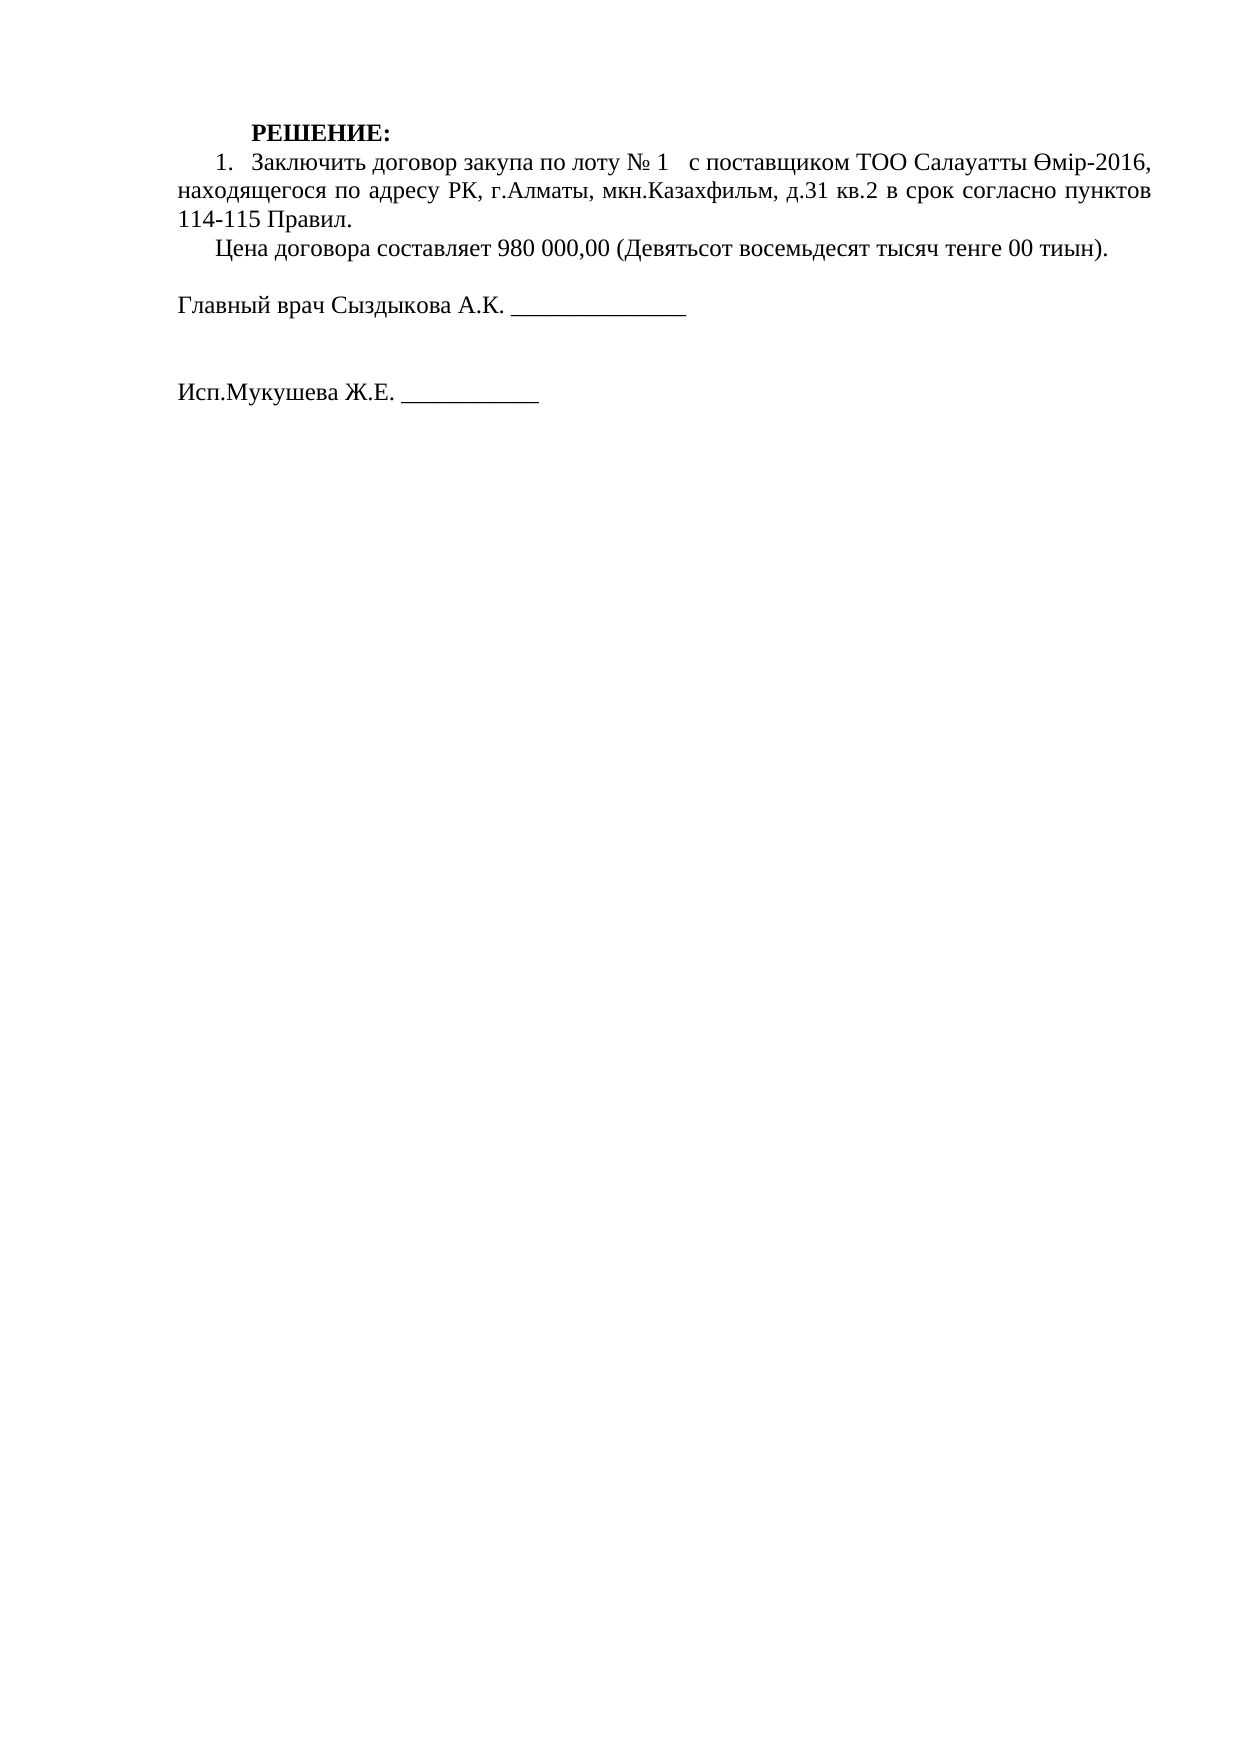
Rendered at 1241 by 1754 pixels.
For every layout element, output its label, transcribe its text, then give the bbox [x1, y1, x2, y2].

text Цена договора составляет 980 000,00 (Девятьсот восемьдесят тысяч тенге 00 тиын). [215, 233, 1152, 262]
text Главный врач Сыздыкова А.К. ______________ [177, 291, 1152, 319]
text Исп.Мукушева Ж.Е. ___________ [177, 377, 1152, 406]
text РЕШЕНИЕ: [177, 118, 1152, 147]
list Заключить договор закупа по лоту № 1 с поставщиком ТОО Салауатты Өмір-2016, находящегося по адресу РК, г.Алматы, мкн.Казахфильм, д.31 кв.2 в срок согласно пунктов 114-115 Правил. [177, 147, 1152, 233]
